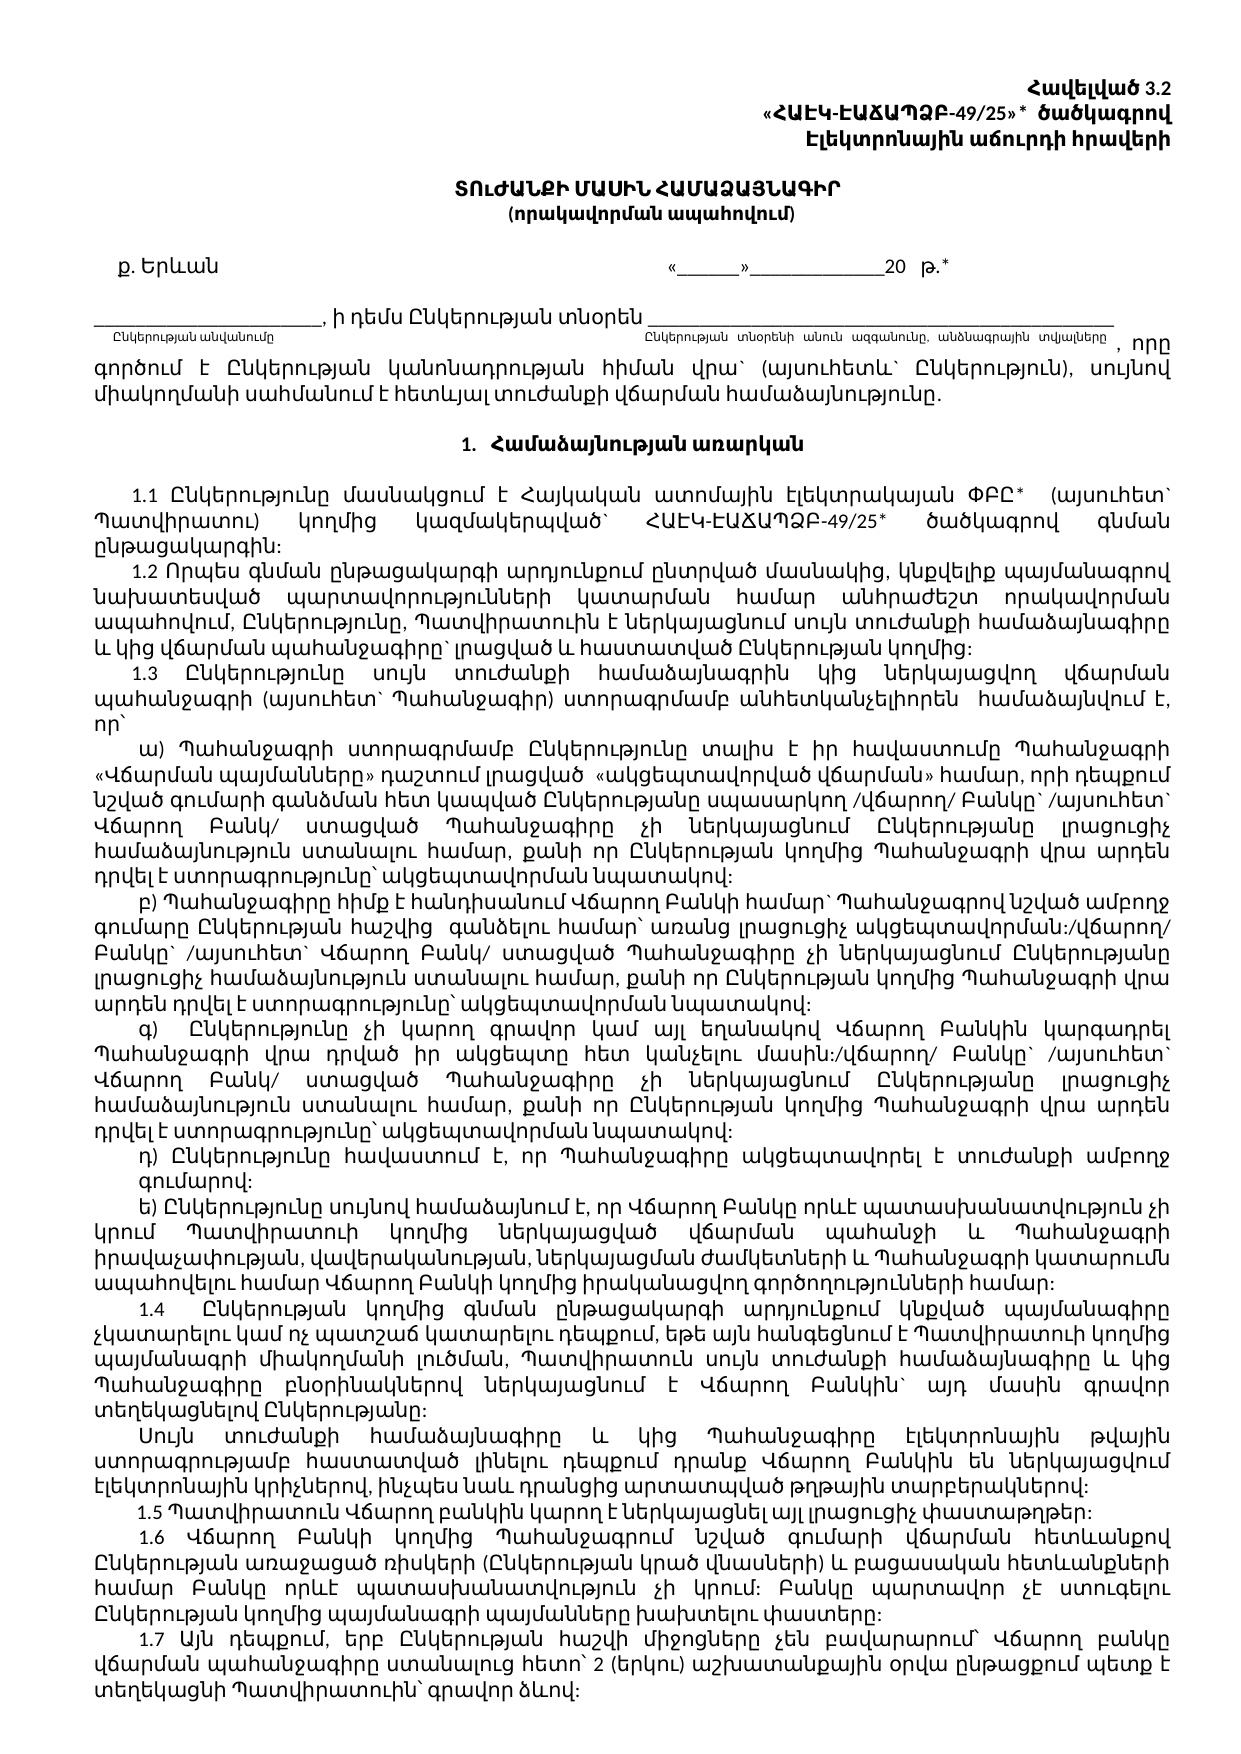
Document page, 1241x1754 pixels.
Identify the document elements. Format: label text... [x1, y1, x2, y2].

text ե) Ընկերությունը սույնով համաձայնում է, որ Վճարող Բանկը որևէ պատասխանատվություն չի կրում Պատվիրատուի կողմից ներկայացված վճարման պահանջի և Պահանջագրի իրավաչափության, վավերականության, ներկայացման ժամկետների և Պահանջագրի կատարումն ապահովելու համար Վճարող Բանկի կողմից իրականացվող գործողությունների համար: [94, 1194, 1171, 1296]
text ______________________, ի դեմս Ընկերության տնօրեն _____________________________________________ [94, 304, 1171, 330]
text գ) Ընկերությունը չի կարող գրավոր կամ այլ եղանակով Վճարող Բանկին կարգադրել Պահանջագրի վրա դրված իր ակցեպտը հետ կանչելու մասին:/վճարող/ Բանկը` /այսուհետ` Վճարող Բանկ/ ստացված Պահանջագիրը չի ներկայացնում Ընկերությանը լրացուցիչ համաձայնություն ստանալու համար, քանի որ Ընկերության կողմից Պահանջագրի վրա արդեն դրվել է ստորագրությունը՝ ակցեպտավորման նպատակով: [94, 1016, 1171, 1143]
text 1.4 Ընկերության կողմից գնման ընթացակարգի արդյունքում կնքված պայմանագիրը չկատարելու կամ ոչ պատշաճ կատարելու դեպքում, եթե այն հանգեցնում է Պատվիրատուի կողմից պայմանագրի միակողմանի լուծման, Պատվիրատուն սույն տուժանքի համաձայնագիրը և կից Պահանջագիրը բնօրինակներով ներկայացնում է Վճարող Բանկին` այդ մասին գրավոր տեղեկացնելով Ընկերությանը: [94, 1296, 1171, 1423]
text ք. Երևան «______»_____________20 թ.* [94, 254, 1171, 279]
text ա) Պահանջագրի ստորագրմամբ Ընկերությունը տալիս է իր հավաստումը Պահանջագրի «Վճարման պայմանները» դաշտում լրացված «ակցեպտավորված վճարման» համար, որի դեպքում նշված գումարի գանձման հետ կապված Ընկերությանը սպասարկող /վճարող/ Բանկը` /այսուհետ` Վճարող Բանկ/ ստացված Պահանջագիրը չի ներկայացնում Ընկերությանը լրացուցիչ համաձայնություն ստանալու համար, քանի որ Ընկերության կողմից Պահանջագրի վրա արդեն դրվել է ստորագրությունը՝ ակցեպտավորման նպատակով: [94, 737, 1171, 889]
text Սույն տուժանքի համաձայնագիրը և կից Պահանջագիրը էլեկտրոնային թվային ստորագրությամբ հաստատված լինելու դեպքում դրանք Վճարող Բանկին են ներկայացվում էլեկտրոնային կրիչներով, ինչպես նաև դրանցից արտատպված թղթային տարբերակներով: [94, 1423, 1171, 1499]
text 1.6 Վճարող Բանկի կողմից Պահանջագրում նշված գումարի վճարման հետևանքով Ընկերության առաջացած ռիսկերի (Ընկերության կրած վնասների) և բացասական հետևանքների համար Բանկը որևէ պատասխանատվություն չի կրում: Բանկը պարտավոր չէ ստուգելու Ընկերության կողմից պայմանագրի պայմանները խախտելու փաստերը: [94, 1524, 1171, 1626]
text «ՀԱԷԿ-ԷԱՃԱՊՁԲ-49/25»* ծածկագրով [94, 100, 1171, 126]
text 1.1 Ընկերությունը մասնակցում է Հայկական ատոմային էլեկտրակայան ՓԲԸ* (այսուհետ` Պատվիրատու) կողմից կազմակերպված` ՀԱԷԿ-ԷԱՃԱՊՁԲ-49/25* ծածկագրով գնման ընթացակարգին: [94, 482, 1171, 559]
text 1.2 Որպես գնման ընթացակարգի արդյունքում ընտրված մասնակից, կնքվելիք պայմանագրով նախատեսված պարտավորությունների կատարման համար անհրաժեշտ որակավորման ապահովում, Ընկերությունը, Պատվիրատուին է ներկայացնում սույն տուժանքի համաձայնագիրը և կից վճարման պահանջագիրը` լրացված և հաստատված Ընկերության կողմից: [94, 559, 1171, 660]
text բ) Պահանջագիրը հիմք է հանդիսանում Վճարող Բանկի համար` Պահանջագրով նշված ամբողջ գումարը Ընկերության հաշվից գանձելու համար՝ առանց լրացուցիչ ակցեպտավորման:/վճարող/ Բանկը` /այսուհետ` Վճարող Բանկ/ ստացված Պահանջագիրը չի ներկայացնում Ընկերությանը լրացուցիչ համաձայնություն ստանալու համար, քանի որ Ընկերության կողմից Պահանջագրի վրա արդեն դրվել է ստորագրությունը՝ ակցեպտավորման նպատակով: [94, 889, 1171, 1016]
text 1.7 Այն դեպքում, երբ Ընկերության հաշվի միջոցները չեն բավարարում՝ Վճարող բանկը վճարման պահանջագիրը ստանալուց հետո՝ 2 (երկու) աշխատանքային օրվա ընթացքում պետք է տեղեկացնի Պատվիրատուին՝ գրավոր ձևով: [94, 1626, 1171, 1702]
text Էլեկտրոնային աճուրդի հրավերի [94, 126, 1171, 151]
text 1.3 Ընկերությունը սույն տուժանքի համաձայնագրին կից ներկայացվող վճարման պահանջագրի (այսուհետ` Պահանջագիր) ստորագրմամբ անհետկանչելիորեն համաձայնվում է, որ՝ [94, 660, 1171, 737]
text (որակավորման ապահովում) [94, 202, 1171, 225]
text դ) Ընկերությունը հավաստում է, որ Պահանջագիրը ակցեպտավորել է տուժանքի ամբողջ գումարով: [138, 1143, 1171, 1194]
text 1.5 Պատվիրատուն Վճարող բանկին կարող է ներկայացնել այլ լրացուցիչ փաստաթղթեր: [94, 1499, 1171, 1524]
text Հավելված 3.2 [94, 75, 1171, 100]
text ՏՈւԺԱՆՔԻ ՄԱՍԻՆ ՀԱՄԱՁԱՅՆԱԳԻՐ [94, 177, 1171, 202]
text Ընկերության անվանումը Ընկերության տնօրենի անուն ազգանունը, անձնագրային տվյալները , որը գործում է Ընկերության կանոնադրության հիման վրա` (այսուհետև` Ընկերություն), սույնով միակողմանի սահմանում է հետևյալ տուժանքի վճարման համաձայնությունը. [94, 330, 1171, 406]
text 1. Համաձայնության առարկան [94, 432, 1171, 457]
